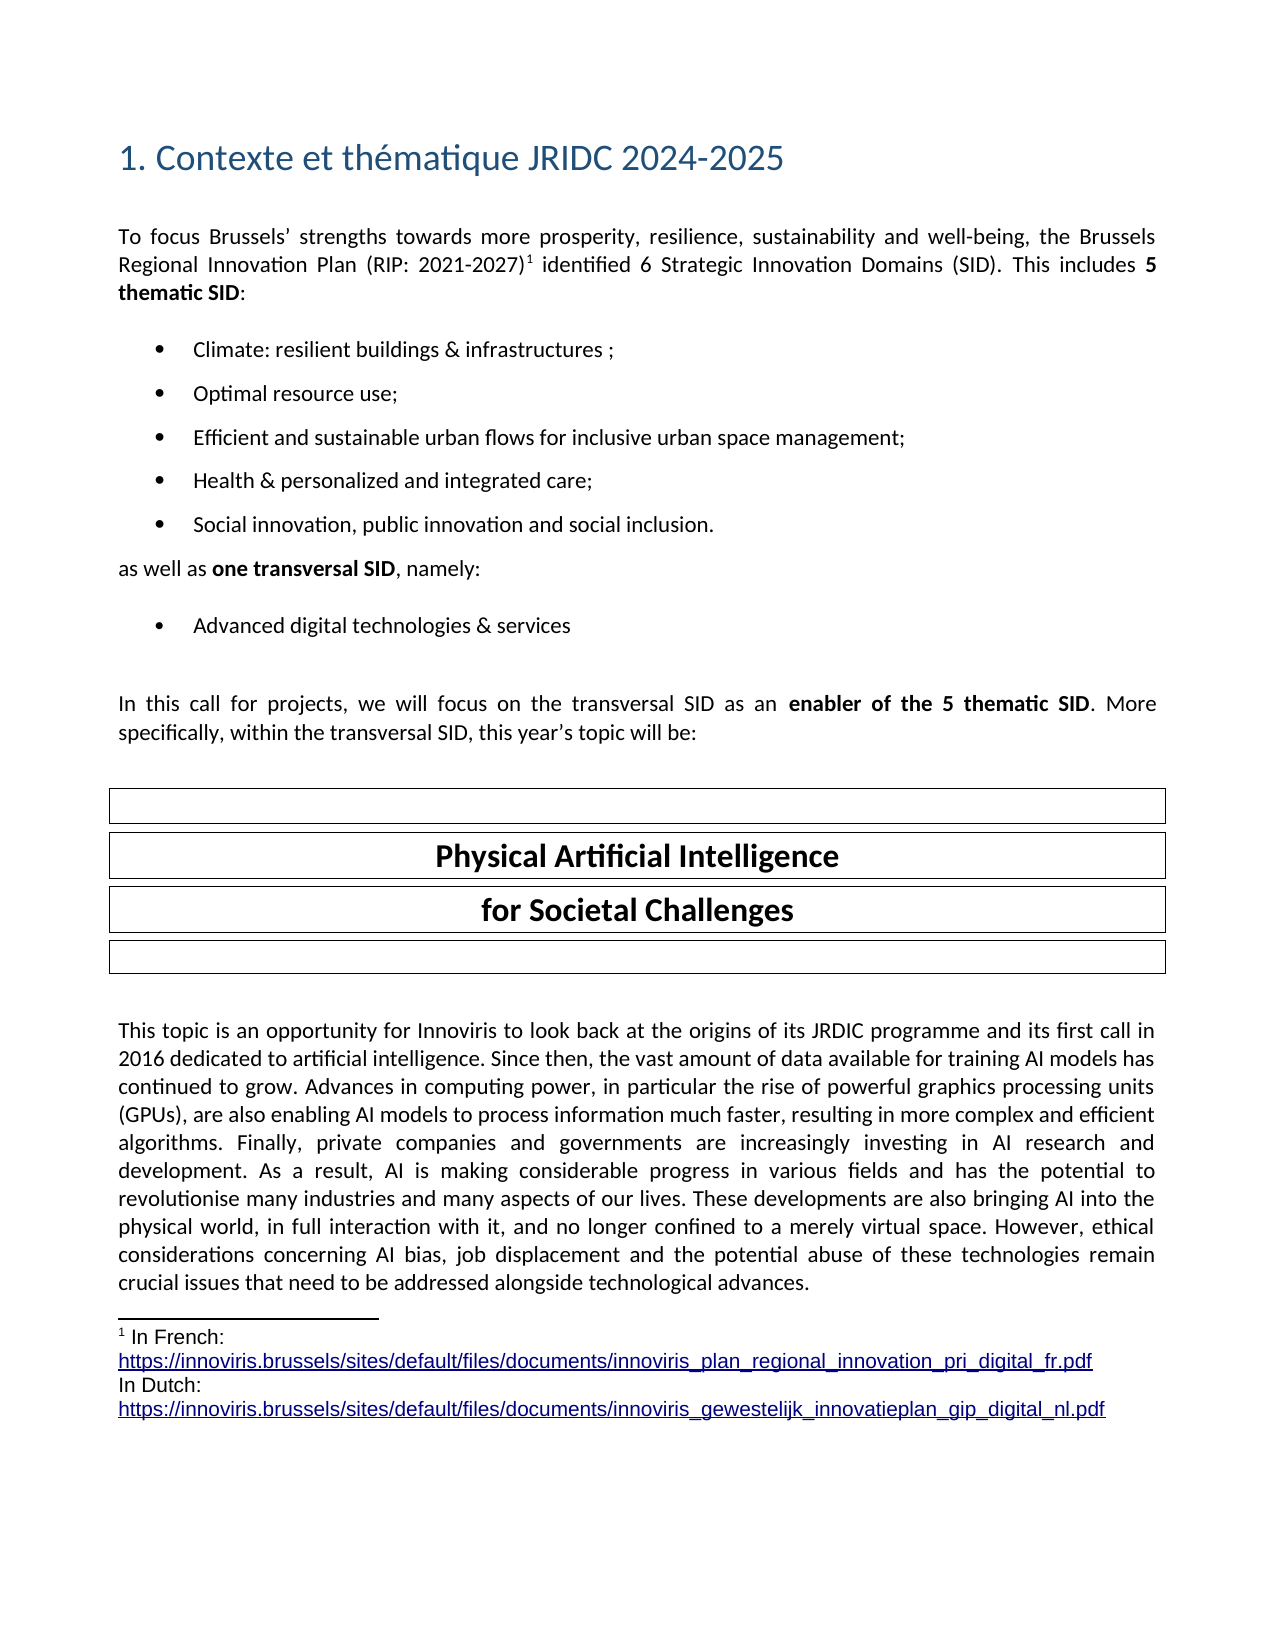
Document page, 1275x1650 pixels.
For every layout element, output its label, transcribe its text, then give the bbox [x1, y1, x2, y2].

text Physical Artificial Intelligence [110, 833, 1165, 878]
text To focus Brussels’ strengths towards more prosperity, resilience, sustainability and well-being, the Brussels Regional Innovation Plan (RIP: 2021-2027) identified 6 Strategic Innovation Domains (SID). This includes 5 thematic SID: [118, 222, 1157, 306]
text In this call for projects, we will focus on the transversal SID as an enabler of the 5 thematic SID. More specifically, within the transversal SID, this year’s topic will be: [118, 689, 1157, 746]
list Health & personalized and integrated care; [156, 466, 1157, 494]
subtitle Contexte et thématique JRIDC 2024-2025 [118, 134, 1157, 180]
list Social innovation, public innovation and social inclusion. [156, 510, 1157, 538]
text as well as one transversal SID, namely: [118, 554, 1157, 582]
text for Societal Challenges [110, 887, 1165, 932]
list Climate: resilient buildings & infrastructures ; [156, 335, 1157, 363]
list Advanced digital technologies & services [156, 611, 1157, 639]
list Efficient and sustainable urban flows for inclusive urban space management; [156, 423, 1157, 451]
text This topic is an opportunity for Innoviris to look back at the origins of its JRDIC programme and its first call in 2016 dedicated to artificial intelligence. Since then, the vast amount of data available for training AI models has continued to grow. Advances in computing power, in particular the rise of powerful graphics processing units (GPUs), are also enabling AI models to process information much faster, resulting in more complex and efficient algorithms. Finally, private companies and governments are increasingly investing in AI research and development. As a result, AI is making considerable progress in various fields and has the potential to revolutionise many industries and many aspects of our lives. These developments are also bringing AI into the physical world, in full interaction with it, and no longer confined to a merely virtual space. However, ethical considerations concerning AI bias, job displacement and the potential abuse of these technologies remain crucial issues that need to be addressed alongside technological advances. [118, 1016, 1157, 1296]
list Optimal resource use; [156, 379, 1157, 407]
